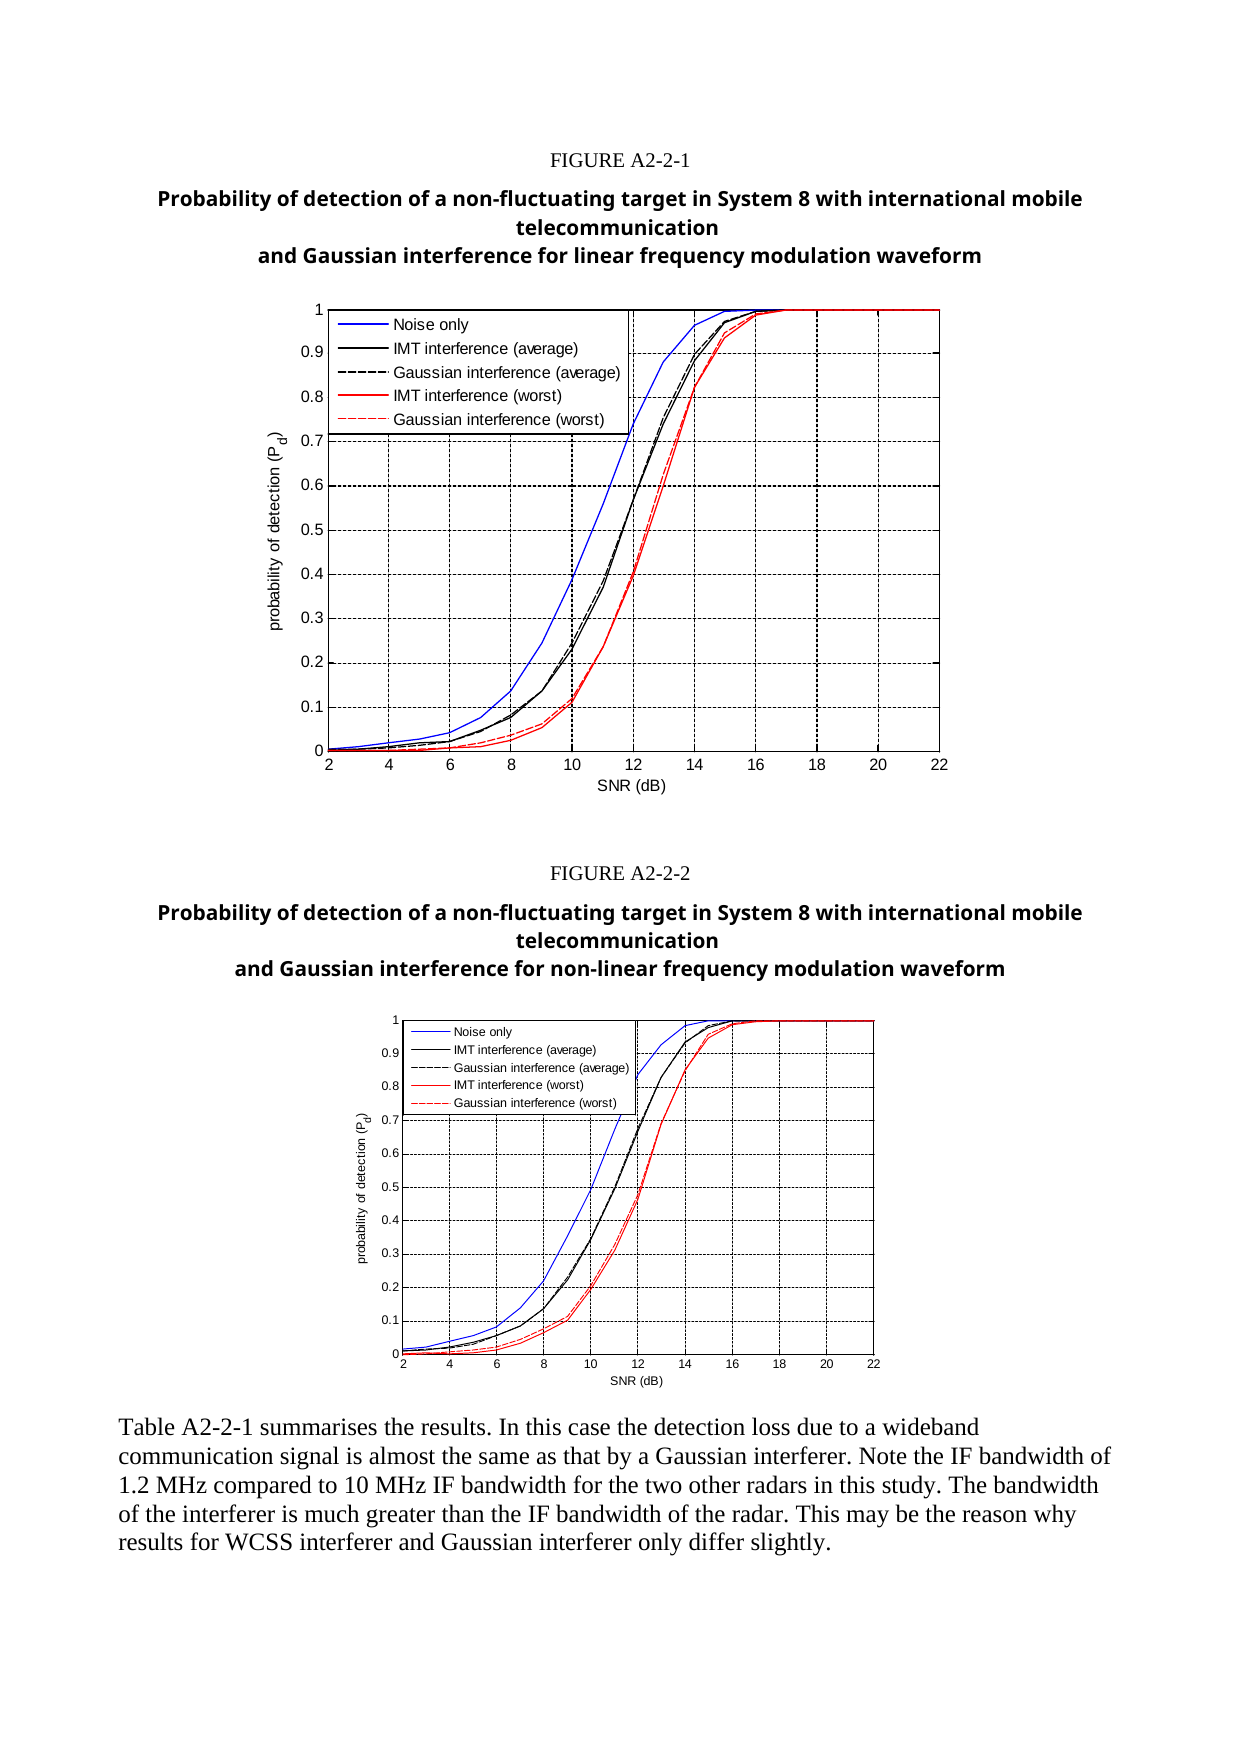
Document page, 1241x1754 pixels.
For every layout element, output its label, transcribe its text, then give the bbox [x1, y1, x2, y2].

text Figure A2-2-1 [118, 148, 1122, 172]
title Probability of detection of a non-fluctuating target in System 8 with international mobile telecommunication and Gaussian interference for non-linear frequency modulation waveform [118, 898, 1122, 983]
text Table A2-2-1 summarises the results. In this case the detection loss due to a wideband communication signal is almost the same as that by a Gaussian interferer. Note the IF bandwidth of 1.2 MHz compared to 10 MHz IF bandwidth for the two other radars in this study. The bandwidth of the interferer is much greater than the IF bandwidth of the radar. This may be the reason why results for WCSS interferer and Gaussian interferer only differ slightly. [118, 1412, 1122, 1556]
text Figure A2-2-2 [118, 861, 1122, 885]
title Probability of detection of a non-fluctuating target in System 8 with international mobile telecommunication and Gaussian interference for linear frequency modulation waveform [118, 184, 1122, 269]
